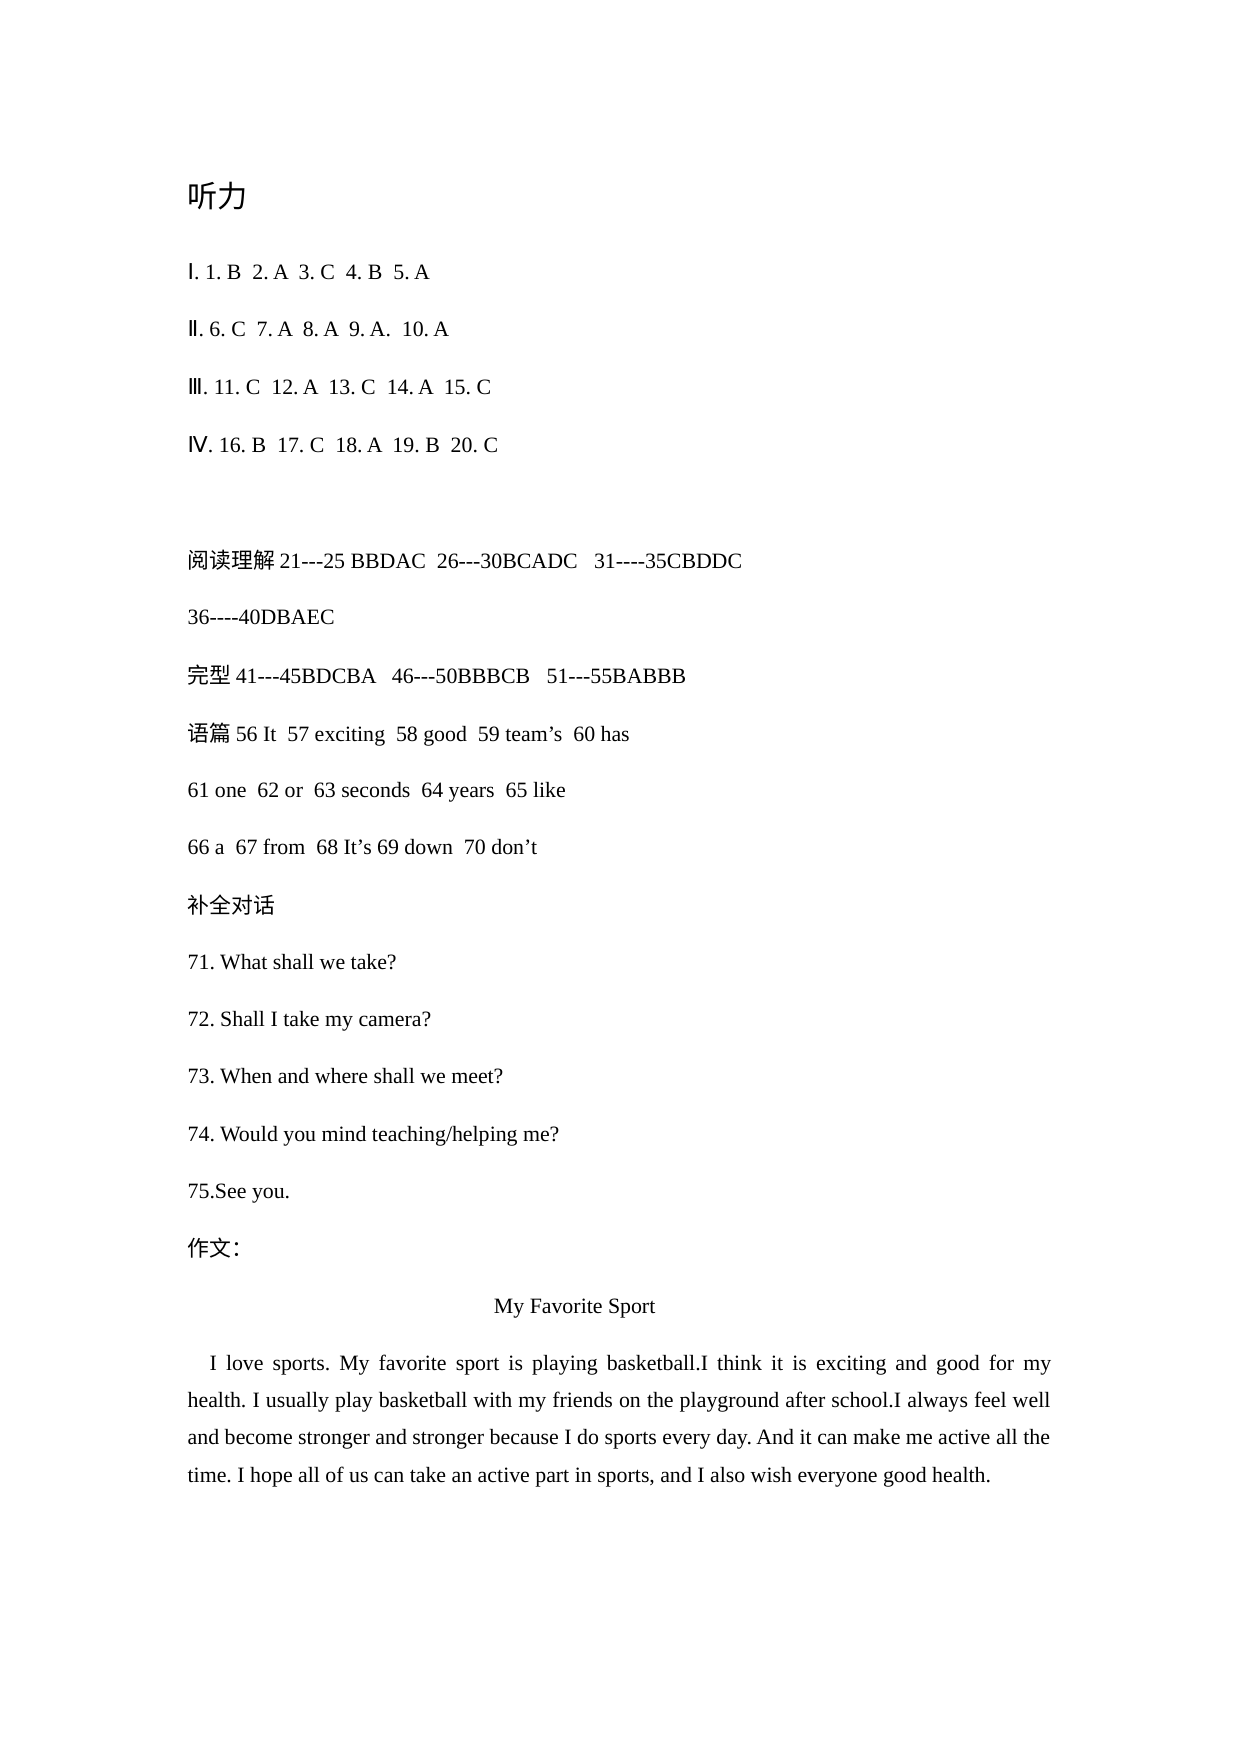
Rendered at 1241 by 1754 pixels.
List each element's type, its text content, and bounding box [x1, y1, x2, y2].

text My Favorite Sport [187, 1289, 1053, 1322]
text Ⅱ. 6. C 7. A 8. A 9. A. 10. A [187, 312, 1053, 344]
text 补全对话 [187, 888, 1053, 920]
text I love sports. My favorite sport is playing basketball.I think it is exciting and good for my health. I usually play basketball with my friends on the playground after school.I always feel well and become stronger and stronger because I do sports every day. And it can make me active all the time. I hope all of us can take an active part in sports, and I also wish everyone good health. [187, 1346, 1053, 1491]
text 66 a 67 from 68 It’s 69 down 70 don’t [187, 831, 1053, 863]
text 61 one 62 or 63 seconds 64 years 65 like [187, 773, 1053, 806]
text 语篇56 It 57 exciting 58 good 59 team’s 60 has [187, 715, 1053, 748]
text 作文： [187, 1231, 1053, 1263]
text Ⅰ. 1. B 2. A 3. C 4. B 5. A [187, 254, 1053, 287]
text 阅读理解21---25 BBDAC 26---30BCADC 31----35CBDDC [187, 542, 1053, 575]
list What shall we take? [187, 946, 1053, 978]
text Ⅳ. 16. B 17. C 18. A 19. B 20. C [187, 427, 1053, 460]
text 听力 [187, 162, 1053, 227]
list Shall I take my camera? [187, 1003, 1053, 1035]
list Would you mind teaching/helping me? [187, 1117, 1053, 1149]
text Ⅲ. 11. C 12. A 13. C 14. A 15. C [187, 370, 1053, 402]
list ---40DBAEC [187, 600, 1053, 633]
list 75.See you. [187, 1174, 1053, 1206]
list When and where shall we meet? [187, 1060, 1053, 1092]
text 完型41---45BDCBA 46---50BBBCB 51---55BABBB [187, 657, 1053, 690]
